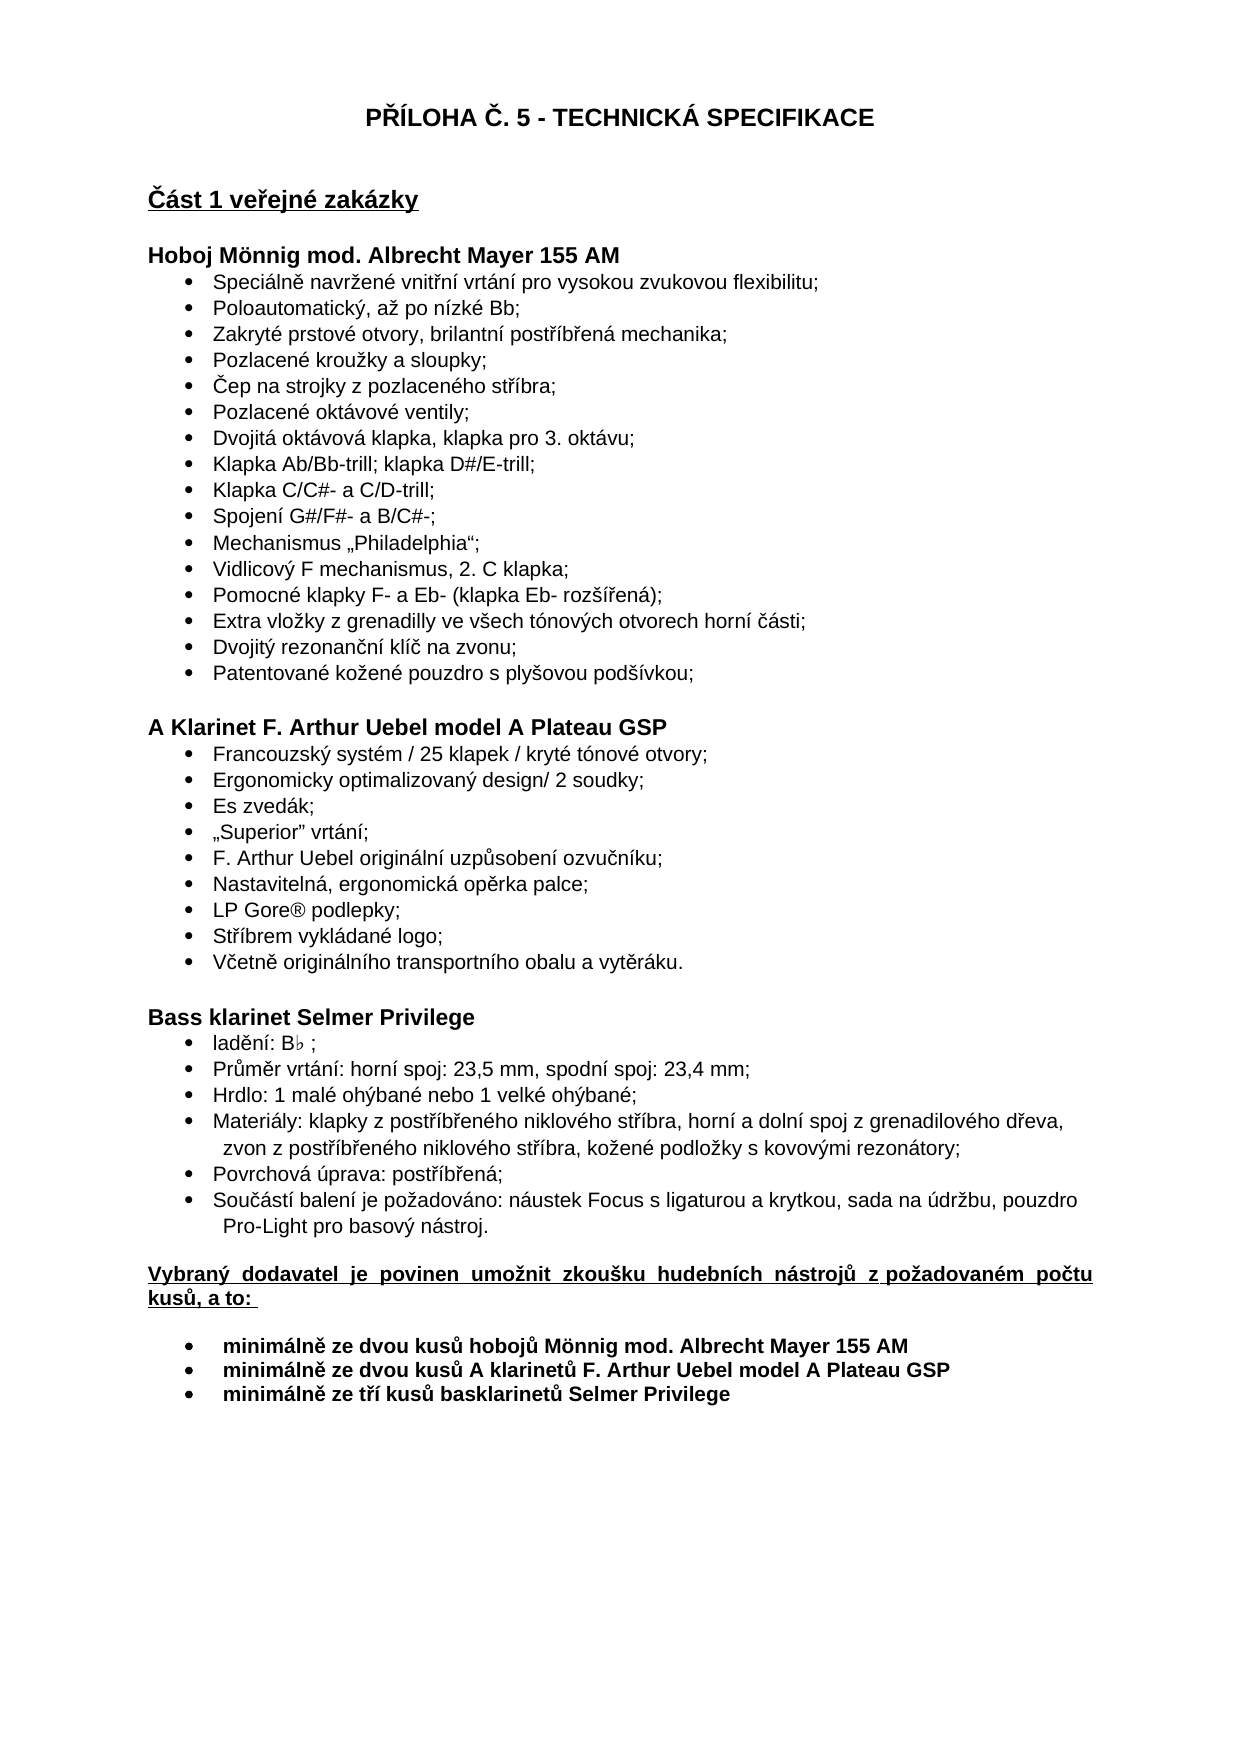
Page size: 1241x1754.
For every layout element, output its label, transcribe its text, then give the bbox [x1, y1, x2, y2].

list Pozlacené kroužky a sloupky; [185, 347, 1093, 373]
text Vybraný dodavatel je povinen umožnit zkoušku hudebních nástrojů z požadovaném počtu kusů, a to: [148, 1284, 1093, 1310]
list Průměr vrtání: horní spoj: 23,5 mm, spodní spoj: 23,4 mm; [185, 1056, 1093, 1082]
list Klapka C/C#- a C/D-trill; [185, 477, 1093, 503]
list ladění: B♭ ; [185, 1030, 1093, 1056]
list Povrchová úprava: postříbřená; [185, 1160, 1093, 1186]
list Nastavitelná, ergonomická opěrka palce; [185, 871, 1093, 897]
list Extra vložky z grenadilly ve všech tónových otvorech horní části; [185, 607, 1093, 633]
list Vidlicový F mechanismus, 2. C klapka; [185, 555, 1093, 581]
list Pomocné klapky F- a Eb- (klapka Eb- rozšířená); [185, 581, 1093, 607]
list Dvojitý rezonanční klíč na zvonu; [185, 633, 1093, 659]
list „Superior” vrtání; [185, 819, 1093, 845]
text Část 1 veřejné zakázky [148, 185, 1093, 214]
list Mechanismus „Philadelphia“; [185, 529, 1093, 555]
list Poloautomatický, až po nízké Bb; [185, 295, 1093, 321]
list Součástí balení je požadováno: náustek Focus s ligaturou a krytkou, sada na údržbu, pouzdro Pro-Light pro basový nástroj. [185, 1186, 1093, 1238]
text Bass klarinet Selmer Privilege [148, 1004, 1093, 1030]
list F. Arthur Uebel originální uzpůsobení ozvučníku; [185, 845, 1093, 871]
list Spojení G#/F#- a B/C#-; [185, 503, 1093, 529]
list Materiály: klapky z postříbřeného niklového stříbra, horní a dolní spoj z grenadilového dřeva, zvon z postříbřeného niklového stříbra, kožené podložky s kovovými rezonátory; [185, 1108, 1093, 1160]
list Zakryté prstové otvory, brilantní postříbřená mechanika; [185, 321, 1093, 347]
list Hrdlo: 1 malé ohýbané nebo 1 velké ohýbané; [185, 1082, 1093, 1108]
list Patentované kožené pouzdro s plyšovou podšívkou; [185, 659, 1093, 685]
list Čep na strojky z pozlaceného stříbra; [185, 373, 1093, 399]
list Klapka Ab/Bb-trill; klapka D#/E-trill; [185, 451, 1093, 477]
list Včetně originálního transportního obalu a vytěráku. [185, 949, 1093, 975]
list Francouzský systém / 25 klapek / kryté tónové otvory; [185, 741, 1093, 767]
text A Klarinet F. Arthur Uebel model A Plateau GSP [148, 714, 1093, 741]
list Pozlacené oktávové ventily; [185, 399, 1093, 425]
list LP Gore® podlepky; [185, 897, 1093, 923]
text Hoboj Mönnig mod. Albrecht Mayer 155 AM [148, 242, 1093, 269]
list Stříbrem vykládané logo; [185, 923, 1093, 949]
list minimálně ze tří kusů basklarinetů Selmer Privilege [185, 1382, 1093, 1406]
text Vybraný dodavatel je povinen umožnit zkoušku hudebních nástrojů z požadovaném počtu kusů, a to: [148, 1262, 1093, 1283]
text PŘÍLOHA Č. 5 - TECHNICKÁ SPECIFIKACE [148, 103, 1093, 132]
list Dvojitá oktávová klapka, klapka pro 3. oktávu; [185, 425, 1093, 451]
list Es zvedák; [185, 793, 1093, 819]
list minimálně ze dvou kusů hobojů Mönnig mod. Albrecht Mayer 155 AM [185, 1334, 1093, 1358]
list Speciálně navržené vnitřní vrtání pro vysokou zvukovou flexibilitu; [185, 269, 1093, 295]
list minimálně ze dvou kusů A klarinetů F. Arthur Uebel model A Plateau GSP [185, 1358, 1093, 1382]
list Ergonomicky optimalizovaný design/ 2 soudky; [185, 767, 1093, 793]
